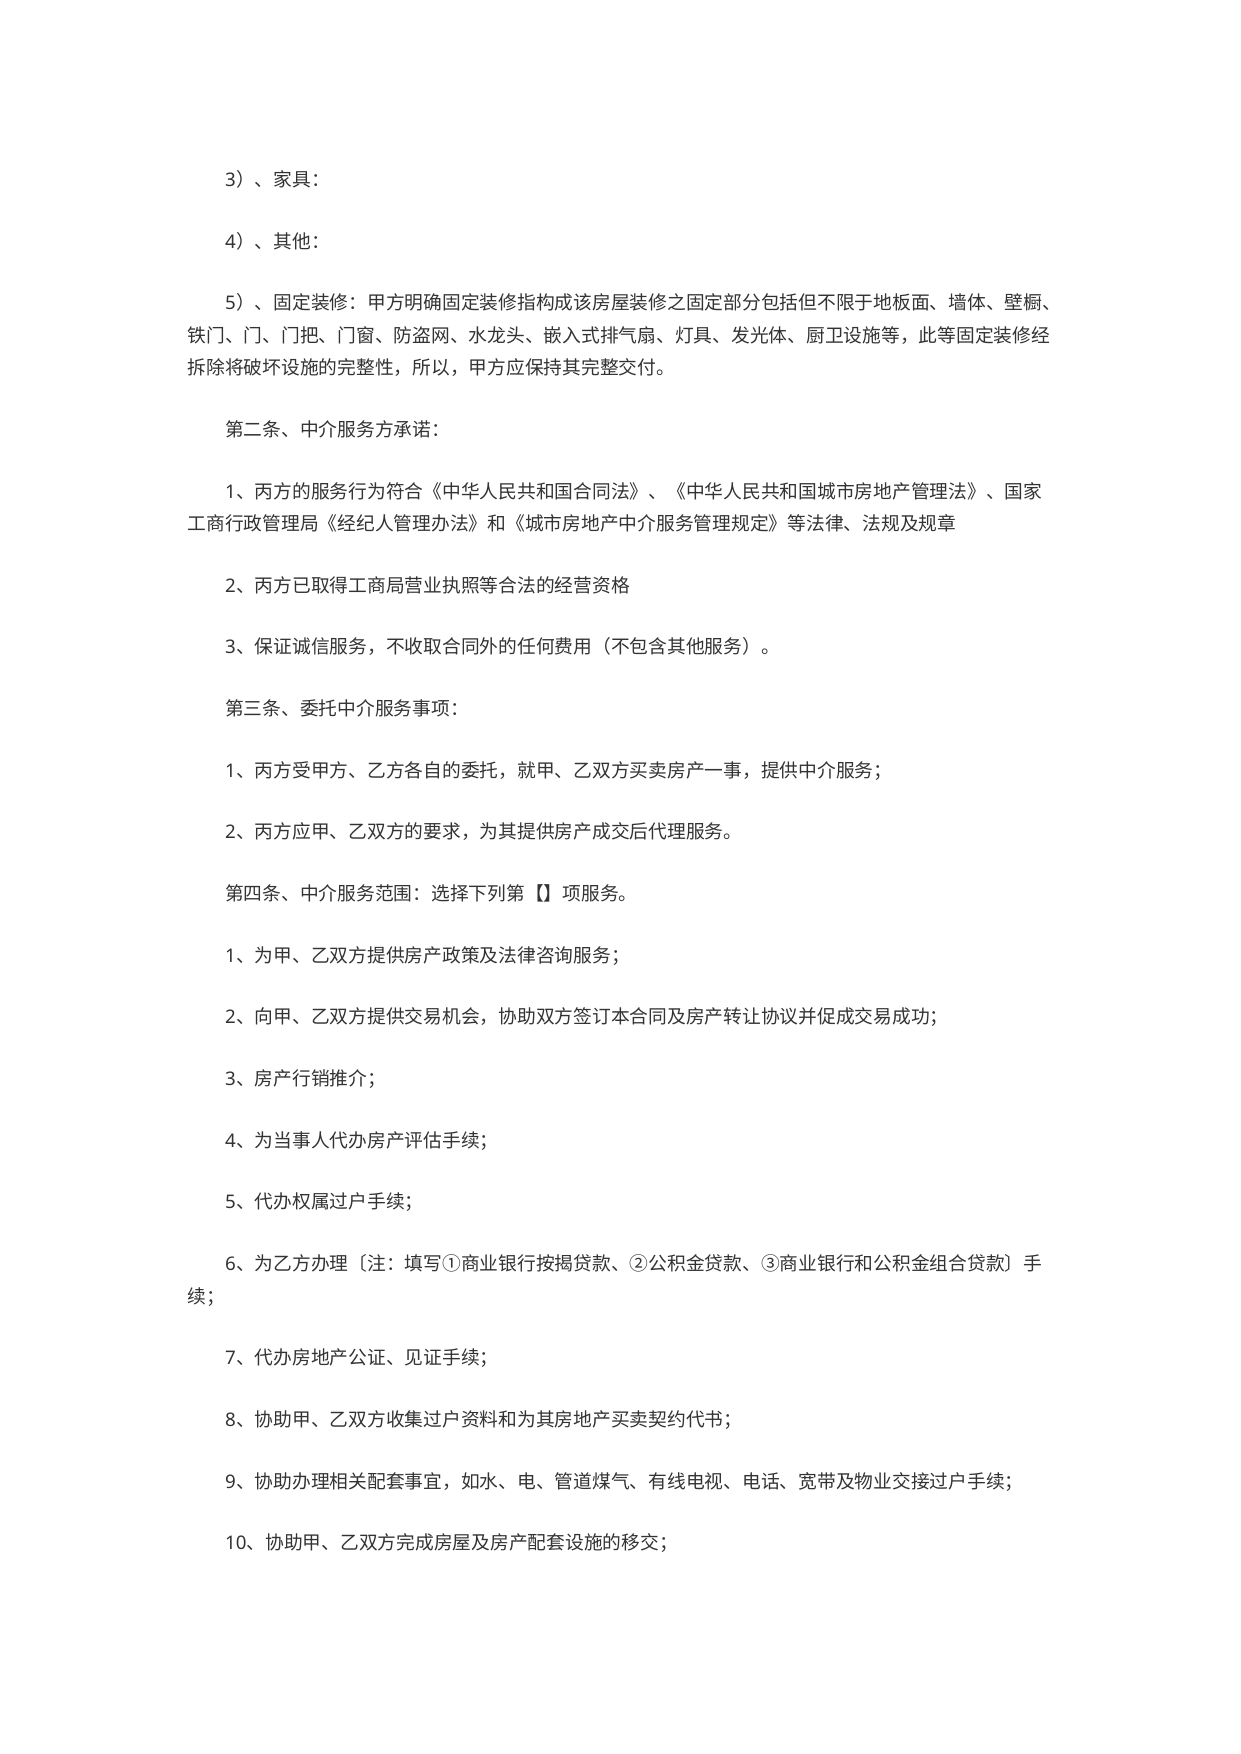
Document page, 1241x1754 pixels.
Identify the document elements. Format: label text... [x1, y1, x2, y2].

text 2、丙方已取得工商局营业执照等合法的经营资格 [187, 568, 1053, 600]
text 3、房产行销推介； [187, 1061, 1053, 1094]
text 第二条、中介服务方承诺： [187, 412, 1053, 444]
text 1、丙方受甲方、乙方各自的委托，就甲、乙双方买卖房产一事，提供中介服务； [187, 753, 1053, 785]
text 5）、固定装修：甲方明确固定装修指构成该房屋装修之固定部分包括但不限于地板面、墙体、壁橱、铁门、门、门把、门窗、防盗网、水龙头、嵌入式排气扇、灯具、发光体、厨卫设施等，此等固定装修经拆除将破坏设施的完整性，所以，甲方应保持其完整交付。 [187, 285, 1053, 383]
text 9、协助办理相关配套事宜，如水、电、管道煤气、有线电视、电话、宽带及物业交接过户手续； [187, 1464, 1053, 1496]
text 第三条、委托中介服务事项： [187, 691, 1053, 724]
text 7、代办房地产公证、见证手续； [187, 1340, 1053, 1373]
text 10、协助甲、乙双方完成房屋及房产配套设施的移交； [187, 1525, 1053, 1558]
text 1、丙方的服务行为符合《中华人民共和国合同法》、《中华人民共和国城市房地产管理法》、国家工商行政管理局《经纪人管理办法》和《城市房地产中介服务管理规定》等法律、法规及规章 [187, 474, 1053, 539]
text 3、保证诚信服务，不收取合同外的任何费用（不包含其他服务）。 [187, 629, 1053, 662]
text 第四条、中介服务范围：选择下列第【】项服务。 [187, 876, 1053, 909]
text 4）、其他： [187, 224, 1053, 256]
text 4、为当事人代办房产评估手续； [187, 1123, 1053, 1155]
text 2、丙方应甲、乙双方的要求，为其提供房产成交后代理服务。 [187, 814, 1053, 847]
text 5、代办权属过户手续； [187, 1184, 1053, 1217]
text 2、向甲、乙双方提供交易机会，协助双方签订本合同及房产转让协议并促成交易成功； [187, 999, 1053, 1032]
text 3）、家具： [187, 162, 1053, 194]
text 6、为乙方办理〔注：填写①商业银行按揭贷款、②公积金贷款、③商业银行和公积金组合贷款〕手续； [187, 1246, 1053, 1311]
text 1、为甲、乙双方提供房产政策及法律咨询服务； [187, 938, 1053, 970]
text 8、协助甲、乙双方收集过户资料和为其房地产买卖契约代书； [187, 1402, 1053, 1434]
